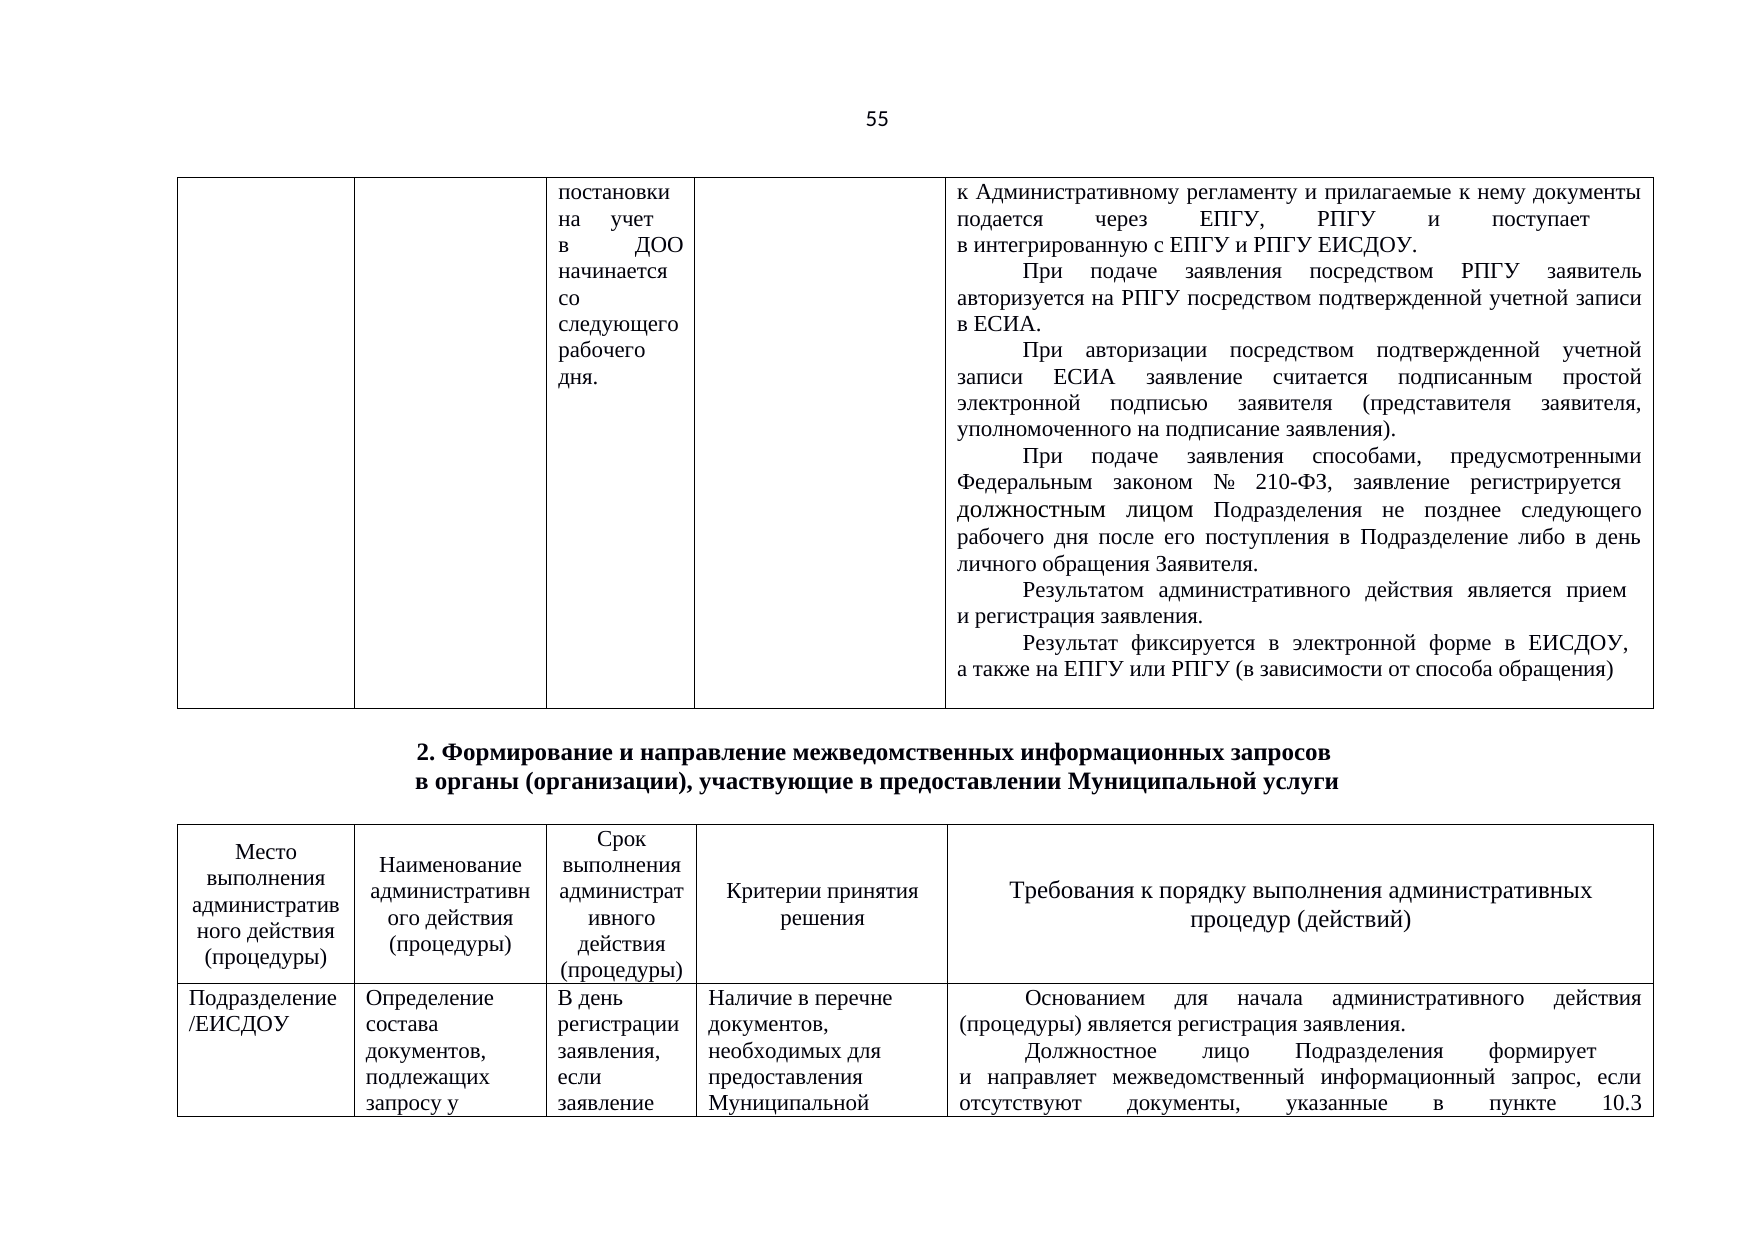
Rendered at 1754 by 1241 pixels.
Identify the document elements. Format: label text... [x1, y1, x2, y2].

table_cell Определение состава документов, подлежащих запросу у органов и организаций, направление запроса [355, 984, 546, 1116]
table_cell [946, 178, 1653, 708]
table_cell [355, 178, 546, 708]
table_cell Наличие в перечне документов, необходимых для предоставления Муниципальной услуги, документов, находящихся в распоряжении у органов и организаций [697, 984, 947, 1116]
table_cell Подразделение/ЕИСДОУ [178, 984, 354, 1116]
text 2. Формирование и направление межведомственных информационных запросов в органы (организации), участвующие в предоставлении Муниципальной услуги [118, 737, 1636, 795]
table_header Место выполнения административного действия (процедуры) [178, 825, 354, 983]
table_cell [695, 178, 945, 708]
table_header Критерии принятия решения [697, 825, 947, 983]
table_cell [547, 178, 694, 708]
table_header Требования к порядку выполнения административных процедур (действий) [948, 825, 1653, 983]
table_header Срок выполнения административного действия (процедуры) [547, 825, 696, 983]
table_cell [178, 178, 354, 708]
table_header Наименование административного действия (процедуры) [355, 825, 546, 983]
